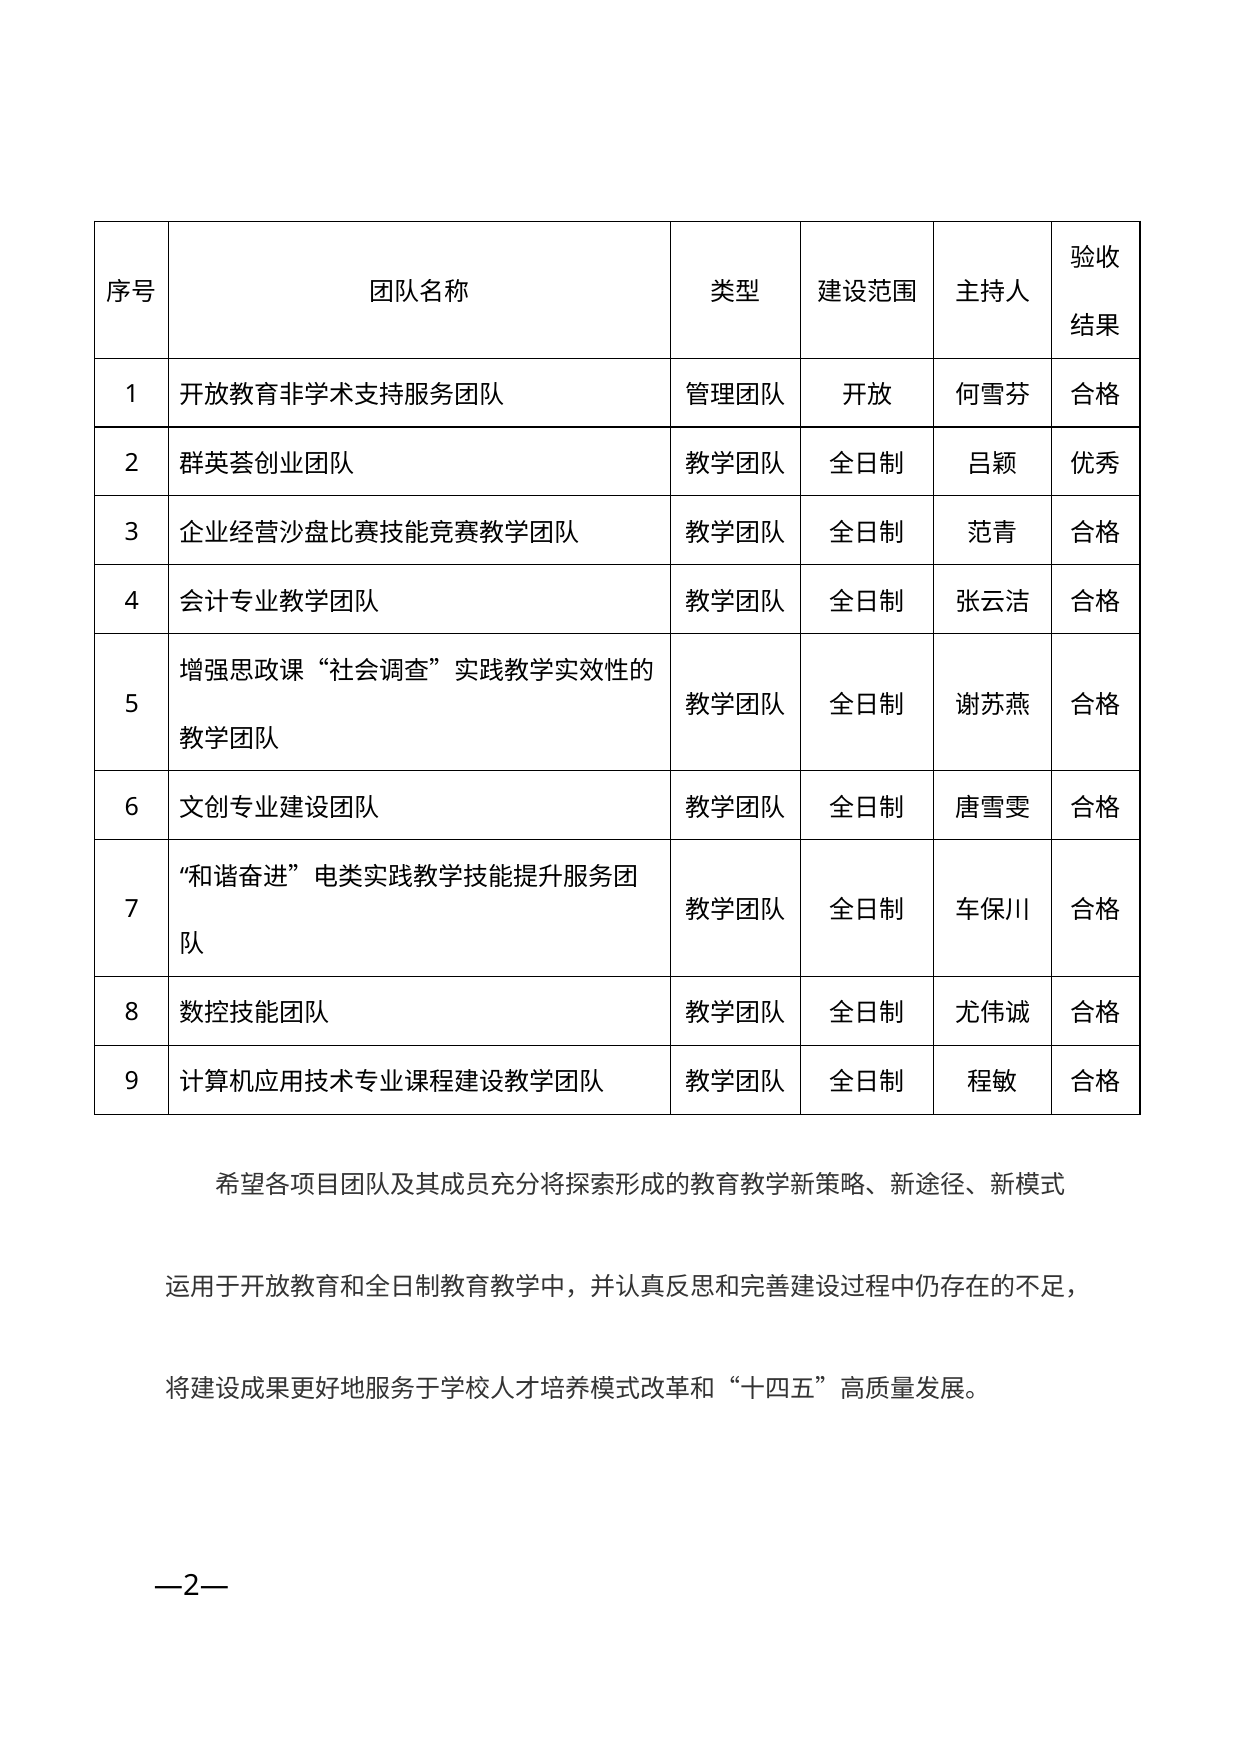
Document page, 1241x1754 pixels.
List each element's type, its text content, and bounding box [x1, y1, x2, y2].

table_cell 4 [95, 565, 168, 633]
table_cell 教学团队 [671, 565, 800, 633]
table_cell 程敏 [934, 1046, 1051, 1114]
table_cell 9 [95, 1046, 168, 1114]
table_cell 合格 [1052, 565, 1139, 633]
table_header 验收结果 [1052, 222, 1139, 357]
table_cell 教学团队 [671, 428, 800, 495]
table_cell 合格 [1052, 977, 1139, 1045]
table_cell 合格 [1052, 359, 1139, 426]
table_cell 7 [95, 840, 168, 976]
table_cell 增强思政课“社会调查”实践教学实效性的教学团队 [169, 634, 670, 770]
table_cell 群英荟创业团队 [169, 428, 670, 495]
table_cell 尤伟诚 [934, 977, 1051, 1045]
table_cell 优秀 [1052, 428, 1139, 495]
table_cell 教学团队 [671, 977, 800, 1045]
table_cell 教学团队 [671, 496, 800, 564]
table_cell 全日制 [801, 1046, 933, 1114]
table_cell 谢苏燕 [934, 634, 1051, 770]
table_cell 开放教育非学术支持服务团队 [169, 359, 670, 426]
table_cell 唐雪雯 [934, 771, 1051, 839]
table_cell 教学团队 [671, 771, 800, 839]
table_cell 6 [95, 771, 168, 839]
table_cell 合格 [1052, 496, 1139, 564]
table_header 类型 [671, 222, 800, 357]
table_cell 2 [95, 428, 168, 495]
table_cell 3 [95, 496, 168, 564]
table_cell 何雪芬 [934, 359, 1051, 426]
table_header 建设范围 [801, 222, 933, 357]
table_cell 计算机应用技术专业课程建设教学团队 [169, 1046, 670, 1114]
table_cell 全日制 [801, 496, 933, 564]
table_cell 全日制 [801, 977, 933, 1045]
table_cell 范青 [934, 496, 1051, 564]
table_cell 合格 [1052, 771, 1139, 839]
table_cell 车保川 [934, 840, 1051, 976]
table_cell 5 [95, 634, 168, 770]
table_header 序号 [95, 222, 168, 357]
table_cell 开放 [801, 359, 933, 426]
table_header 团队名称 [169, 222, 670, 357]
table_cell 管理团队 [671, 359, 800, 426]
table_cell 合格 [1052, 840, 1139, 976]
table_cell 会计专业教学团队 [169, 565, 670, 633]
table_cell 全日制 [801, 428, 933, 495]
table_cell 全日制 [801, 771, 933, 839]
table_cell 8 [95, 977, 168, 1045]
table_cell 合格 [1052, 634, 1139, 770]
table_cell 吕颖 [934, 428, 1051, 495]
table_cell 全日制 [801, 565, 933, 633]
table_cell 企业经营沙盘比赛技能竞赛教学团队 [169, 496, 670, 564]
table_cell 1 [95, 359, 168, 426]
table_cell “和谐奋进”电类实践教学技能提升服务团队 [169, 840, 670, 976]
table_cell 文创专业建设团队 [169, 771, 670, 839]
table_cell 全日制 [801, 840, 933, 976]
table_cell 教学团队 [671, 634, 800, 770]
table_cell 合格 [1052, 1046, 1139, 1114]
table_cell 数控技能团队 [169, 977, 670, 1045]
table_cell 全日制 [801, 634, 933, 770]
table_cell 教学团队 [671, 840, 800, 976]
table_cell 教学团队 [671, 1046, 800, 1114]
table_cell 张云洁 [934, 565, 1051, 633]
table_header 主持人 [934, 222, 1051, 357]
text 希望各项目团队及其成员充分将探索形成的教育教学新策略、新途径、新模式运用于开放教育和全日制教育教学中，并认真反思和完善建设过程中仍存在的不足，将建设成果更好地服务于学校人才培养模式改革和“十四五”高质量发展。 [165, 1149, 1087, 1421]
